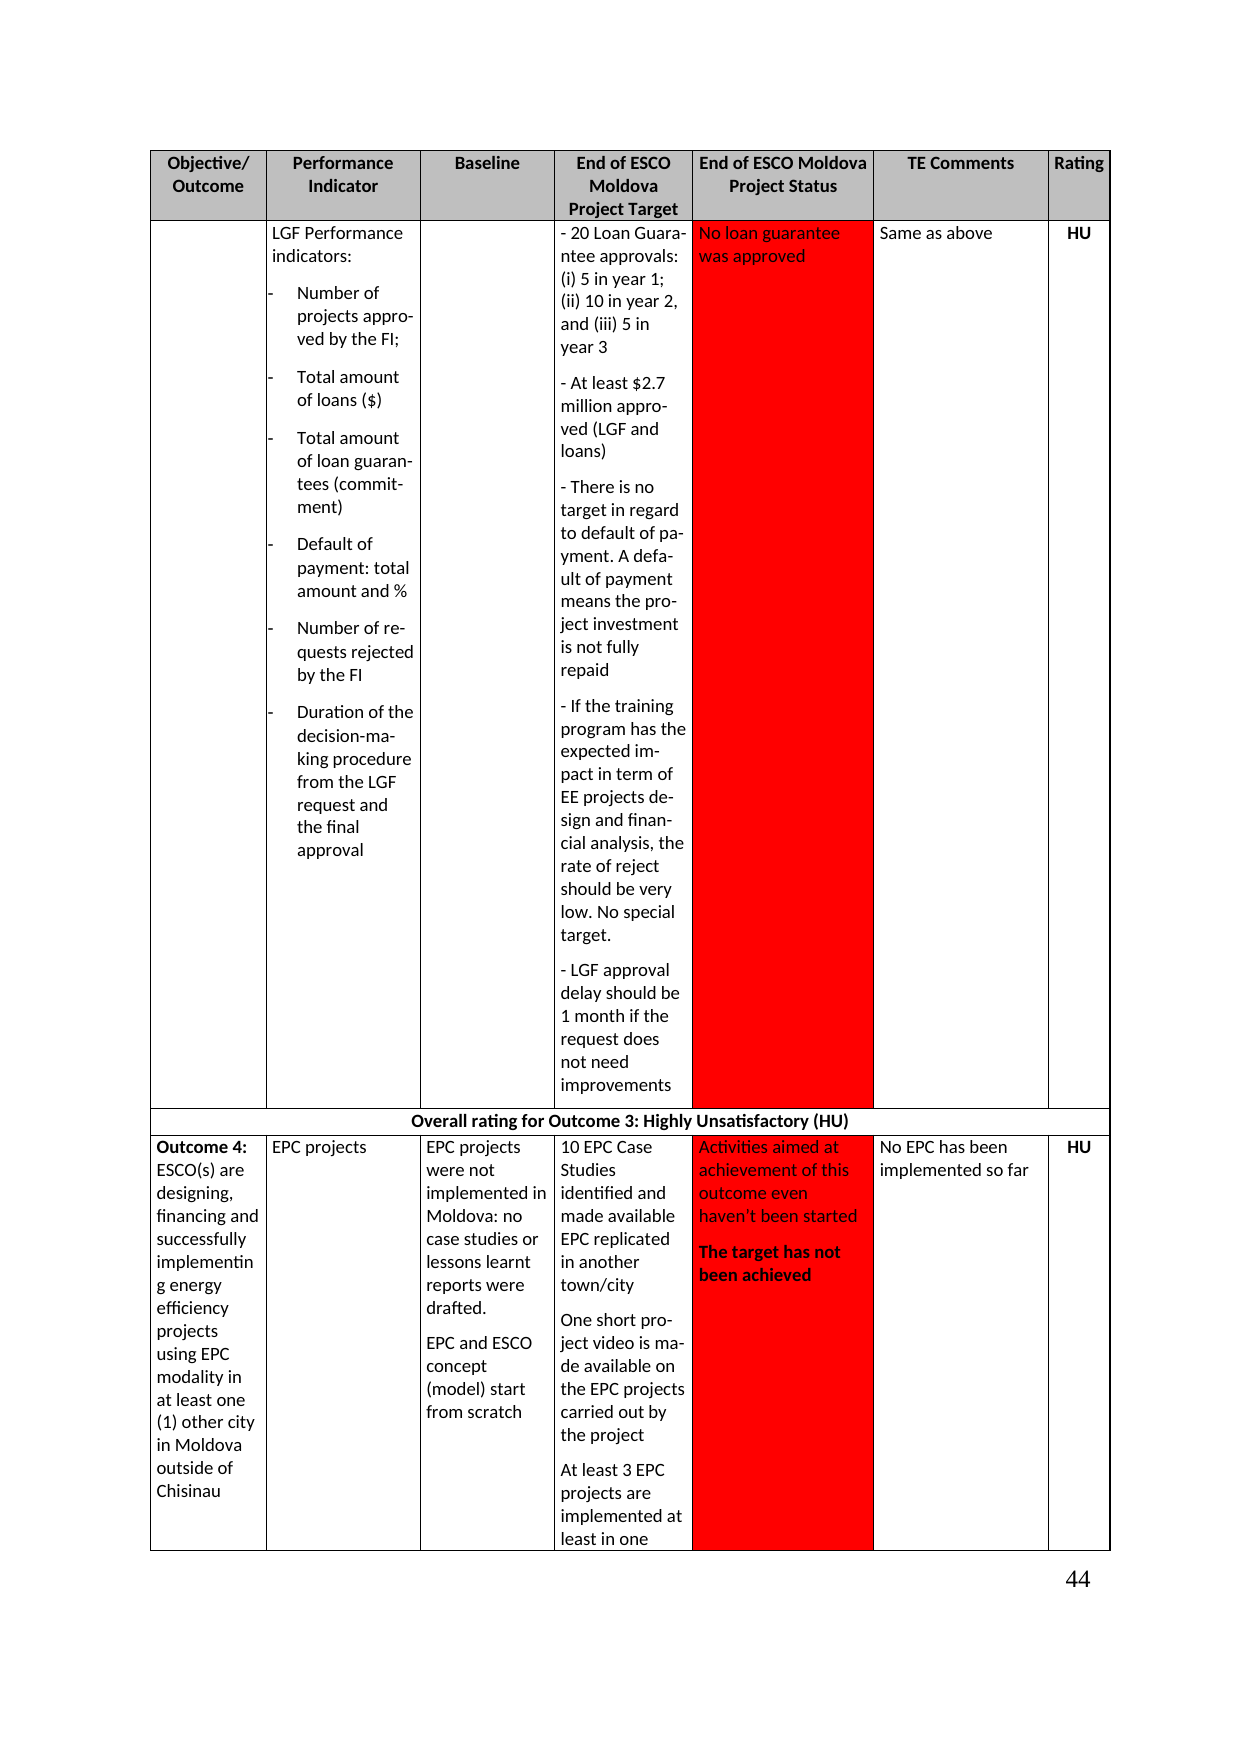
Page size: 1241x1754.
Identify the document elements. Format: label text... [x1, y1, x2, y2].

table_header Rating [1049, 151, 1109, 220]
table_cell HU [1049, 221, 1109, 1108]
table_cell No loan guarantee was approved [693, 221, 873, 1108]
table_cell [555, 1136, 692, 1550]
table_header Objective/ Outcome [151, 151, 266, 220]
table_cell Overall rating for Outcome 3: Highly Unsatisfactory (HU) [151, 1109, 1109, 1134]
table_header End of ESCO Moldova Project Target [555, 151, 692, 220]
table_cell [151, 1136, 266, 1550]
table_header End of ESCO Moldova Project Status [693, 151, 873, 220]
table_header TE Comments [874, 151, 1048, 220]
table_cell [421, 1136, 554, 1550]
table_header Baseline [421, 151, 554, 220]
table_cell EPC projects [267, 1136, 420, 1550]
table_cell [421, 221, 554, 1108]
table_cell Same as above [874, 221, 1048, 1108]
table_cell LGF Performance indicators: Number of projects approved by the FI; Total amount of loans ($) Total amount of loan guarantees (commitment) Default of payment: total amount and % Number of requests rejected by the FI Duration of the decision-making procedure from the LGF request and the final approval [267, 221, 420, 1108]
table_cell No EPC has been implemented so far [874, 1136, 1048, 1550]
table_cell - 20 Loan Guarantee approvals: (i) 5 in year 1; (ii) 10 in year 2, and (iii) 5 in year 3 - At least $2.7 million approved (LGF and loans) - There is no target in regard to default of payment. A default of payment means the project investment is not fully repaid - If the training program has the expected impact in term of EE projects design and financial analysis, the rate of reject should be very low. No special target. - LGF approval delay should be 1 month if the request does not need improvements [555, 221, 692, 1108]
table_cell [693, 1136, 873, 1550]
table_cell HU [1049, 1136, 1109, 1550]
table_header Performance Indicator [267, 151, 420, 220]
